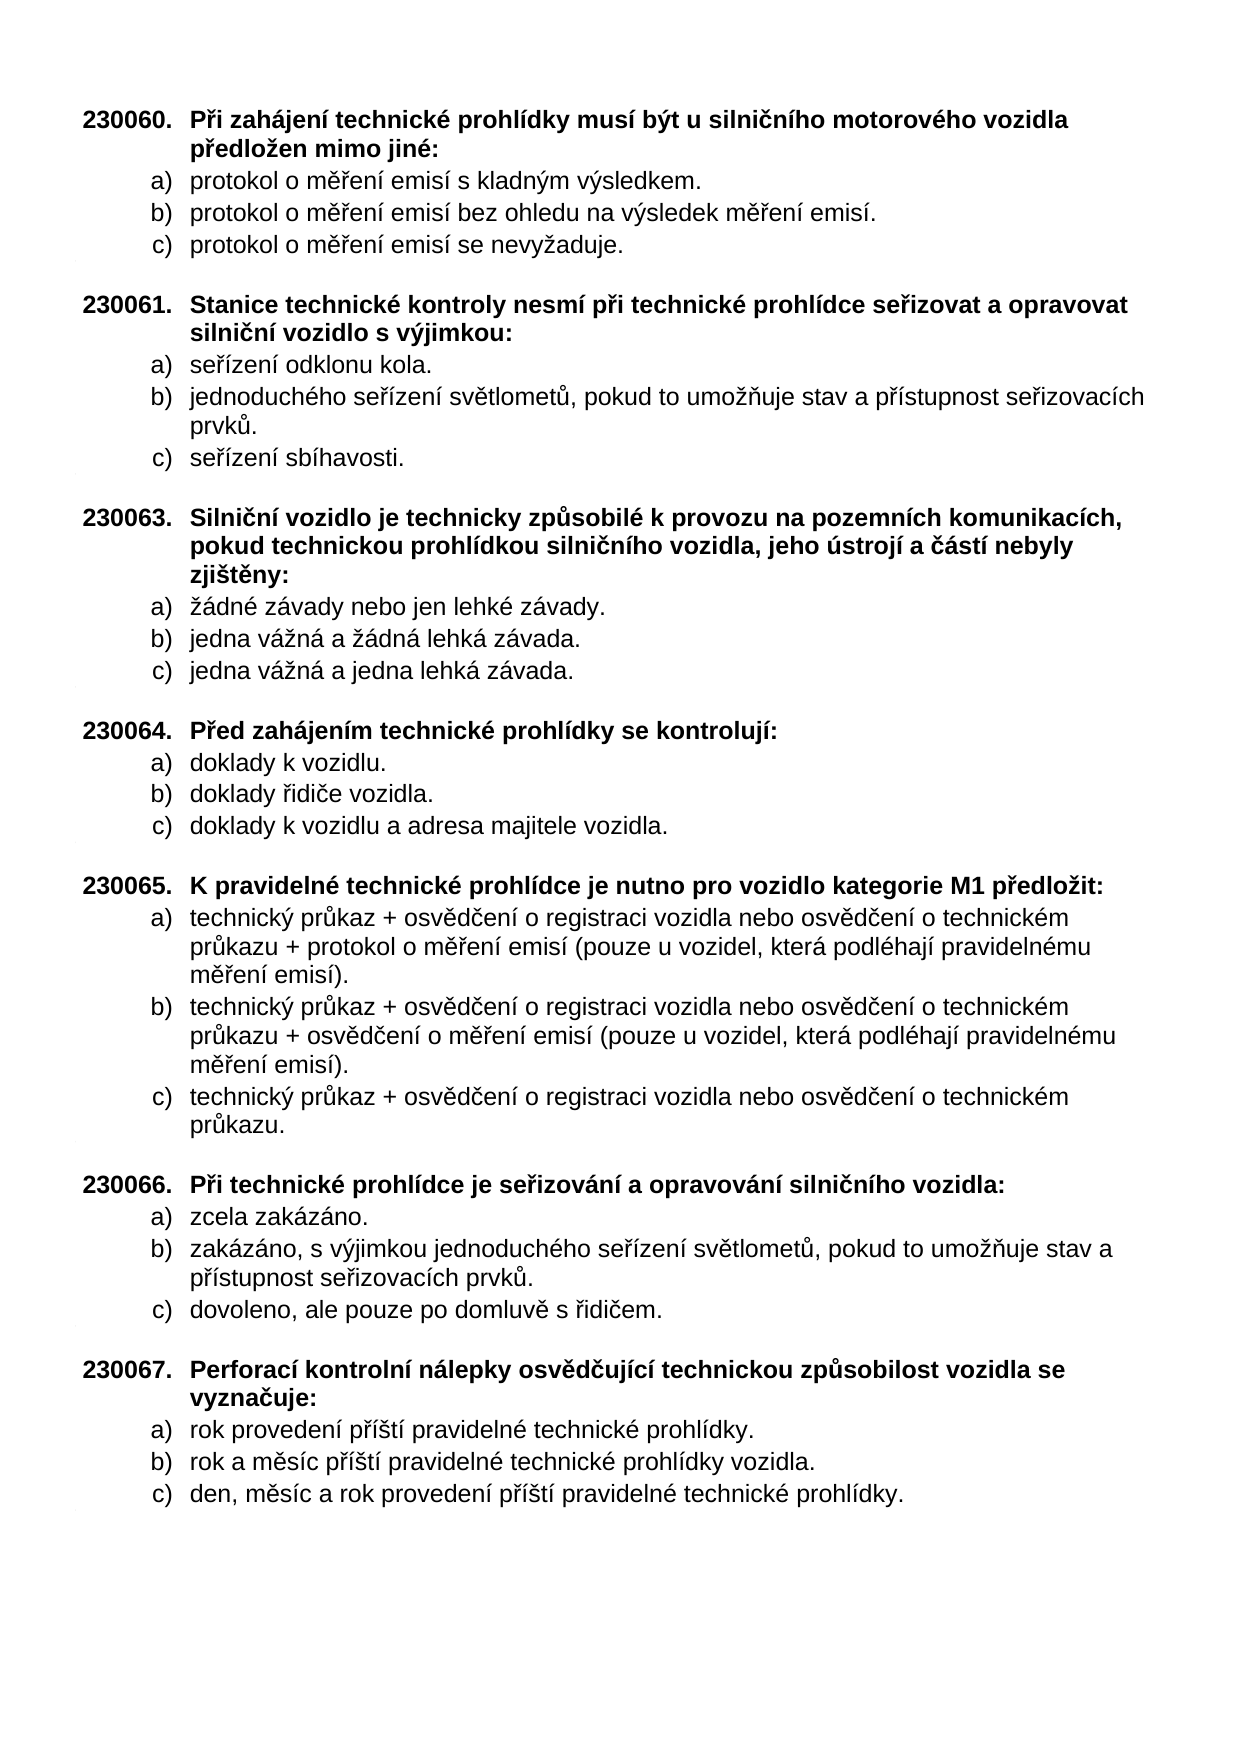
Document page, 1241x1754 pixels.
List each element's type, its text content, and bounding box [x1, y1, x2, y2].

table_header 230060. [75, 104, 188, 164]
table_header Před zahájením technické prohlídky se kontrolují: [188, 714, 1165, 746]
table_cell protokol o měření emisí s kladným výsledkem. [188, 164, 1165, 196]
table_cell c) [75, 654, 188, 686]
table_cell technický průkaz + osvědčení o registraci vozidla nebo osvědčení o technickém průkazu + protokol o měření emisí (pouze u vozidel, která podléhají pravidelnému měření emisí). [188, 901, 1165, 991]
table_cell technický průkaz + osvědčení o registraci vozidla nebo osvědčení o technickém průkazu. [188, 1080, 1165, 1141]
table_header Při zahájení technické prohlídky musí být u silničního motorového vozidla předložen mimo jiné: [188, 104, 1165, 164]
table_cell b) [75, 381, 188, 441]
table_cell protokol o měření emisí bez ohledu na výsledek měření emisí. [188, 196, 1165, 228]
table_cell a) [75, 901, 188, 991]
table_header Silniční vozidlo je technicky způsobilé k provozu na pozemních komunikacích, pokud technickou prohlídkou silničního vozidla, jeho ústrojí a částí nebyly zjištěny: [188, 501, 1165, 590]
table_cell jednoduchého seřízení světlometů, pokud to umožňuje stav a přístupnost seřizovacích prvků. [188, 381, 1165, 441]
table_cell c) [75, 1478, 188, 1509]
table_header Perforací kontrolní nálepky osvědčující technickou způsobilost vozidla se vyznačuje: [188, 1353, 1165, 1414]
table_cell žádné závady nebo jen lehké závady. [188, 590, 1165, 622]
table_header 230061. [75, 288, 188, 349]
table_cell doklady k vozidlu a adresa majitele vozidla. [188, 810, 1165, 842]
table_cell zakázáno, s výjimkou jednoduchého seřízení světlometů, pokud to umožňuje stav a přístupnost seřizovacích prvků. [188, 1233, 1165, 1293]
table_cell c) [75, 1293, 188, 1325]
table_cell a) [75, 1201, 188, 1233]
table_cell seřízení odklonu kola. [188, 349, 1165, 381]
table_cell c) [75, 228, 188, 260]
table_cell doklady k vozidlu. [188, 746, 1165, 778]
table_cell seřízení sbíhavosti. [188, 441, 1165, 473]
table_header 230064. [75, 714, 188, 746]
table_cell b) [75, 991, 188, 1080]
table_header Při technické prohlídce je seřizování a opravování silničního vozidla: [188, 1169, 1165, 1201]
table_cell zcela zakázáno. [188, 1201, 1165, 1233]
table_cell a) [75, 164, 188, 196]
table_cell technický průkaz + osvědčení o registraci vozidla nebo osvědčení o technickém průkazu + osvědčení o měření emisí (pouze u vozidel, která podléhají pravidelnému měření emisí). [188, 991, 1165, 1080]
table_cell jedna vážná a žádná lehká závada. [188, 622, 1165, 654]
table_cell b) [75, 1233, 188, 1293]
table_cell doklady řidiče vozidla. [188, 778, 1165, 810]
table_cell c) [75, 441, 188, 473]
table_cell b) [75, 1446, 188, 1477]
table_header 230067. [75, 1353, 188, 1414]
table_cell c) [75, 1080, 188, 1141]
table_header 230065. [75, 870, 188, 901]
table_header K pravidelné technické prohlídce je nutno pro vozidlo kategorie M1 předložit: [188, 870, 1165, 901]
table_header 230063. [75, 501, 188, 590]
table_cell a) [75, 590, 188, 622]
table_cell a) [75, 746, 188, 778]
table_cell c) [75, 810, 188, 842]
table_cell dovoleno, ale pouze po domluvě s řidičem. [188, 1293, 1165, 1325]
table_cell jedna vážná a jedna lehká závada. [188, 654, 1165, 686]
table_cell a) [75, 349, 188, 381]
table_cell b) [75, 196, 188, 228]
table_cell den, měsíc a rok provedení příští pravidelné technické prohlídky. [188, 1478, 1165, 1509]
table_cell rok provedení příští pravidelné technické prohlídky. [188, 1414, 1165, 1446]
table_cell a) [75, 1414, 188, 1446]
table_cell b) [75, 778, 188, 810]
table_cell protokol o měření emisí se nevyžaduje. [188, 228, 1165, 260]
table_header Stanice technické kontroly nesmí při technické prohlídce seřizovat a opravovat silniční vozidlo s výjimkou: [188, 288, 1165, 349]
table_header 230066. [75, 1169, 188, 1201]
table_cell b) [75, 622, 188, 654]
table_cell rok a měsíc příští pravidelné technické prohlídky vozidla. [188, 1446, 1165, 1477]
